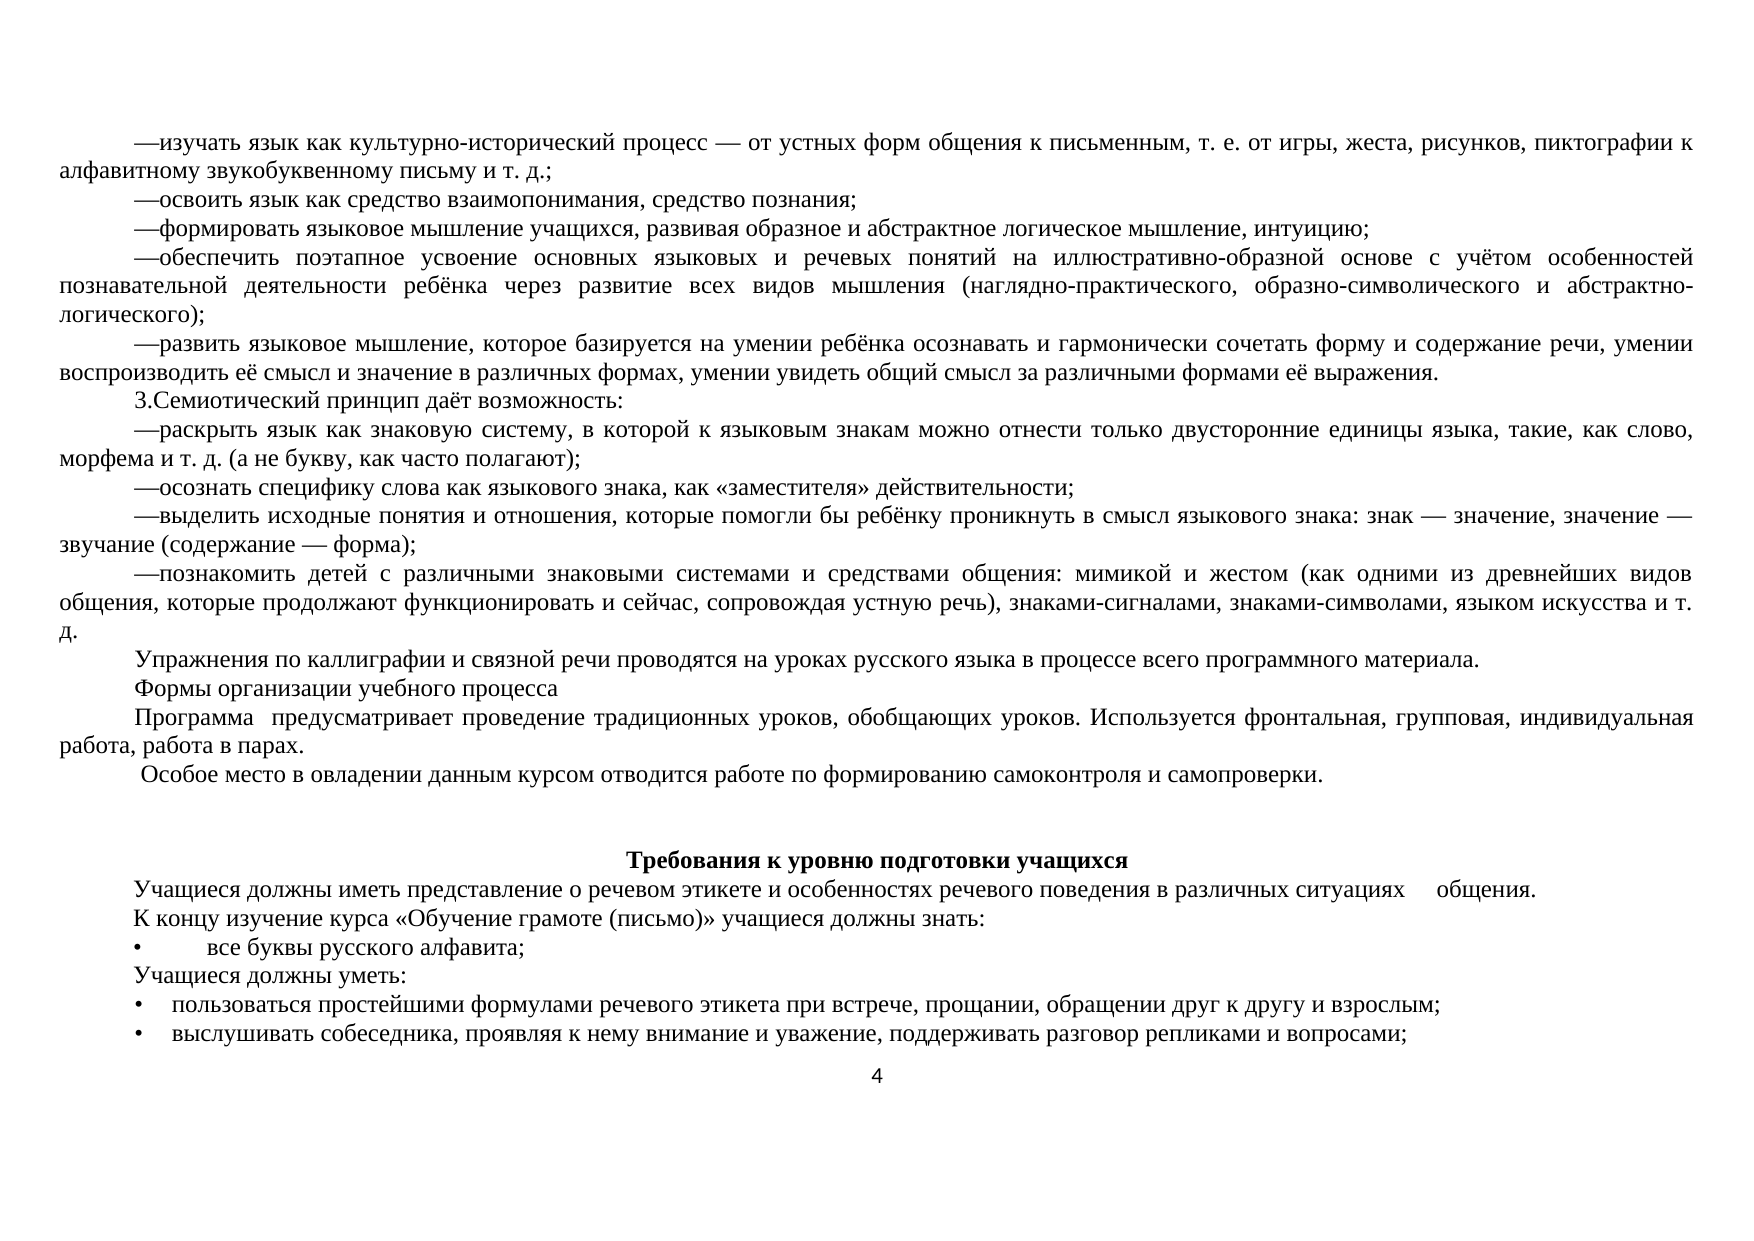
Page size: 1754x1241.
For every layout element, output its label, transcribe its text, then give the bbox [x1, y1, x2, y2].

text Учащиеся должны уметь: [59, 960, 1695, 989]
text К концу изучение курса «Обучение грамоте (письмо)» учащиеся должны знать: [59, 903, 1695, 932]
text —обеспечить поэтапное усвоение основных языковых и речевых понятий на иллюстративно-образной основе с учётом особенностей познавательной деятельности ребёнка через развитие всех видов мышления (наглядно-практического, образно-символического и абстрактно-логического); [59, 242, 1695, 328]
text —развить языковое мышление, которое базируется на умении ребёнка осознавать и гармонически сочетать форму и содержание речи, умении воспроизводить её смысл и значение в различных формах, умении увидеть общий смысл за различными формами её выражения. [59, 328, 1695, 385]
text —познакомить детей с различными знаковыми системами и средствами общения: мимикой и жестом (как одними из древнейших видов общения, которые продолжают функционировать и сейчас, сопровождая устную речь), знаками-сигналами, знаками-символами, языком искусства и т. д. [59, 558, 1695, 644]
text —выделить исходные понятия и отношения, которые помогли бы ребёнку проникнуть в смысл языкового знака: знак — значение, значение — звучание (содержание — форма); [59, 500, 1695, 558]
text 3.Семиотический принцип даёт возможность: [59, 385, 1695, 414]
text Особое место в овладении данным курсом отводится работе по формированию самоконтроля и самопроверки. [59, 759, 1695, 788]
text —формировать языковое мышление учащихся, развивая образное и абстрактное логическое мышление, интуицию; [59, 213, 1695, 242]
list выслушивать собеседника, проявляя к нему внимание и уважение, поддерживать разговор репликами и вопросами; [134, 1018, 1695, 1047]
list все буквы русского алфавита; [59, 932, 1695, 960]
text —освоить язык как средство взаимопонимания, средство познания; [59, 184, 1695, 213]
text Упражнения по каллиграфии и связной речи проводятся на уроках русского языка в процессе всего программного материала. [59, 644, 1695, 673]
list пользоваться простейшими формулами речевого этикета при встрече, прощании, обращении друг к другу и взрослым; [134, 989, 1695, 1018]
text —раскрыть язык как знаковую систему, в которой к языковым знакам можно отнести только двусторонние единицы языка, такие, как слово, морфема и т. д. (а не букву, как часто полагают); [59, 414, 1695, 472]
text —осознать специфику слова как языкового знака, как «заместителя» действительности; [59, 472, 1695, 500]
text Формы организации учебного процесса [59, 673, 1695, 702]
text Программа предусматривает проведение традиционных уроков, обобщающих уроков. Используется фронтальная, групповая, индивидуальная работа, работа в парах. [59, 702, 1695, 759]
text Требования к уровню подготовки учащихся [59, 845, 1695, 874]
text —изучать язык как культурно-исторический процесс — от устных форм общения к письменным, т. е. от игры, жеста, рисунков, пиктографии к алфавитному звукобуквенному письму и т. д.; [59, 127, 1695, 184]
text Учащиеся должны иметь представление о речевом этикете и особенностях речевого поведения в различных ситуациях общения. [59, 874, 1695, 903]
